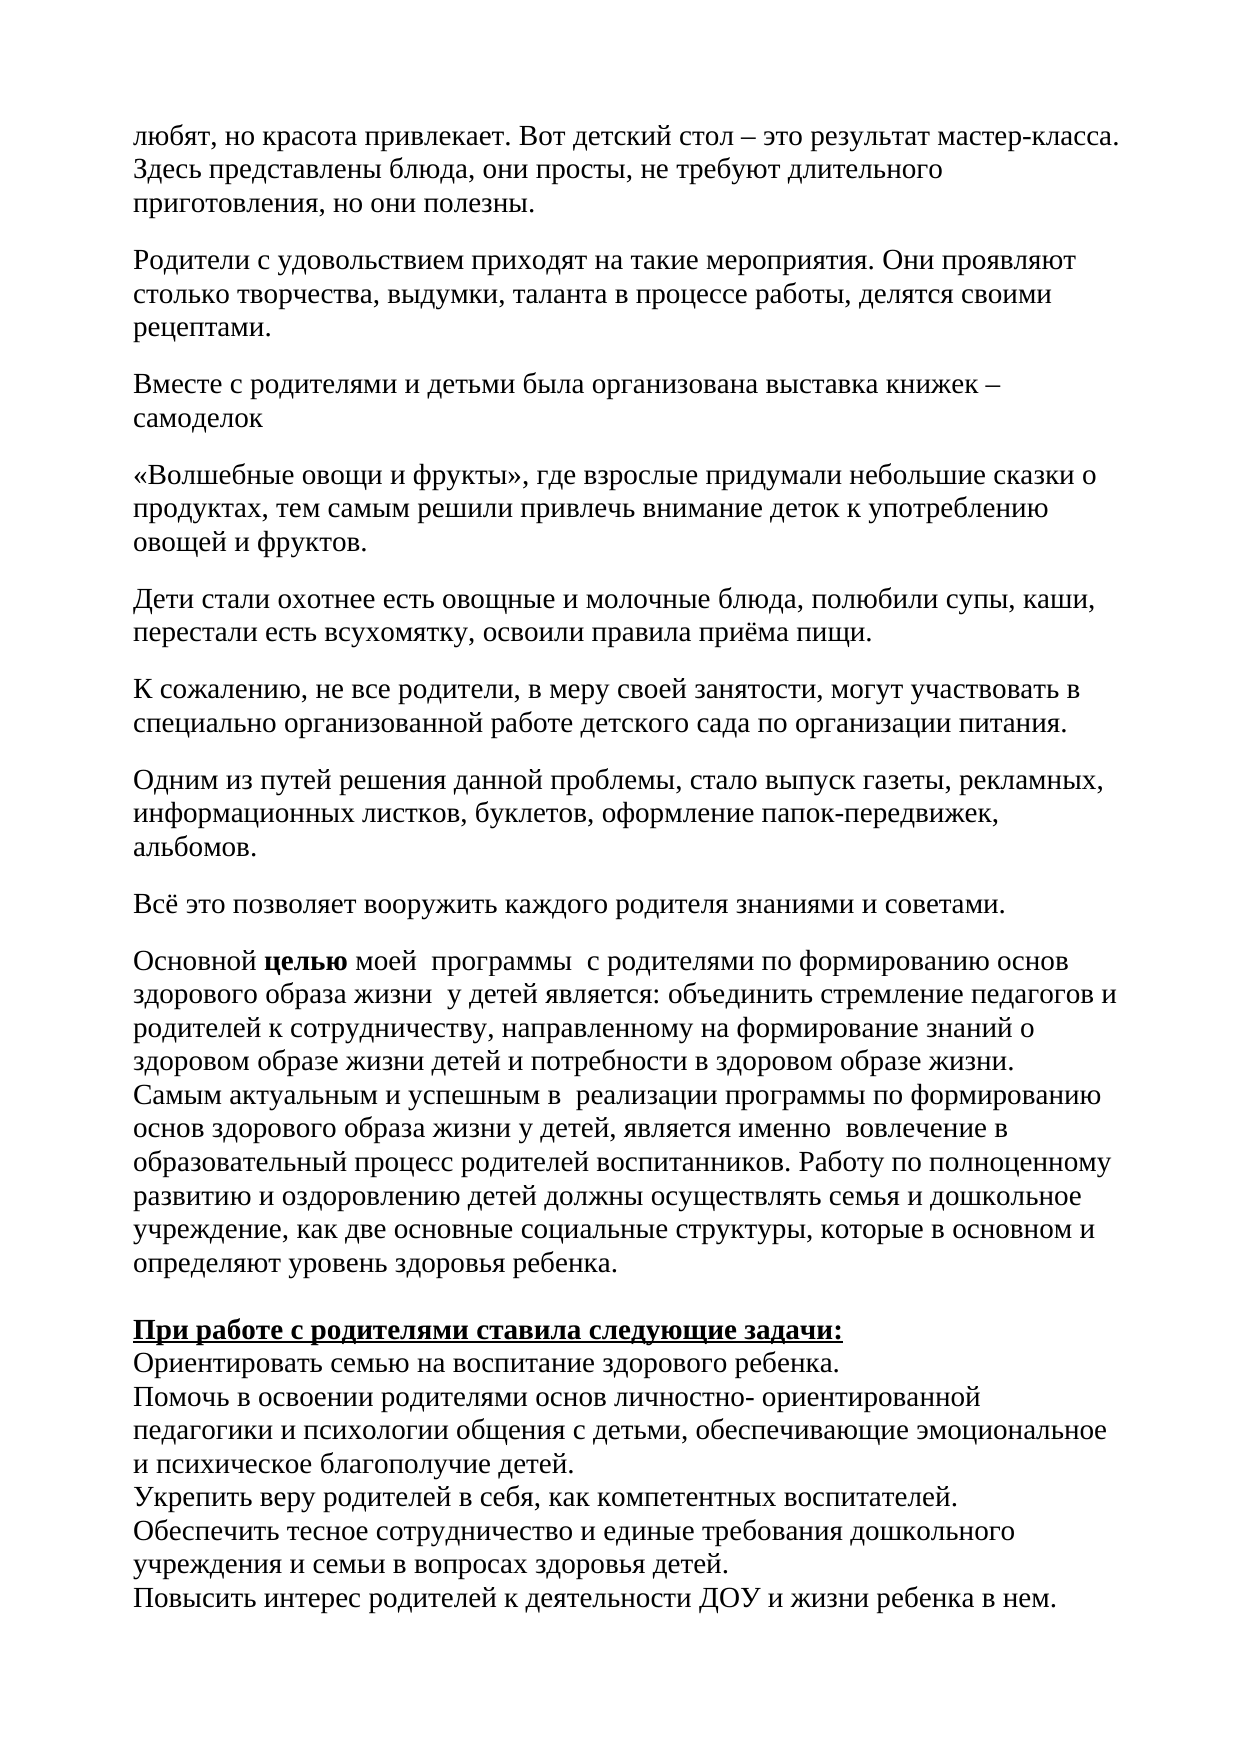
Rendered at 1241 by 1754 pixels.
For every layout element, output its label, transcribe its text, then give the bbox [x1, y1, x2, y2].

text «Волшебные овощи и фрукты», где взрослые придумали небольшие сказки о продуктах, тем самым решили привлечь внимание деток к употреблению овощей и фруктов. [133, 457, 1122, 557]
text Обеспечить тесное сотрудничество и единые требования дошкольного учреждения и семьи в вопросах здоровья детей. [133, 1513, 1122, 1580]
text Вместе с родителями и детьми была организована выставка книжек – самоделок [133, 366, 1122, 433]
text Дети стали охотнее есть овощные и молочные блюда, полюбили супы, каши, перестали есть всухомятку, освоили правила приёма пищи. [133, 581, 1122, 648]
text Укрепить веру родителей в себя, как компетентных воспитателей. [133, 1479, 1122, 1513]
text При работе с родителями ставила следующие задачи: [133, 1312, 1122, 1345]
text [133, 118, 1122, 219]
text Повысить интерес родителей к деятельности ДОУ и жизни ребенка в нем. [133, 1580, 1122, 1614]
text Ориентировать семью на воспитание здорового ребенка. [133, 1345, 1122, 1379]
text Помочь в освоении родителями основ личностно- ориентированной педагогики и психологии общения с детьми, обеспечивающие эмоциональное и психическое благополучие детей. [133, 1379, 1122, 1479]
text Родители с удовольствием приходят на такие мероприятия. Они проявляют столько творчества, выдумки, таланта в процессе работы, делятся своими рецептами. [133, 242, 1122, 343]
text Всё это позволяет вооружить каждого родителя знаниями и советами. [133, 886, 1122, 919]
text Одним из путей решения данной проблемы, стало выпуск газеты, рекламных, информационных листков, буклетов, оформление папок-передвижек, альбомов. [133, 762, 1122, 862]
text Самым актуальным и успешным в реализации программы по формированию основ здорового образа жизни у детей, является именно вовлечение в образовательный процесс родителей воспитанников. Работу по полноценному развитию и оздоровлению детей должны осуществлять семья и дошкольное учреждение, как две основные социальные структуры, которые в основном и определяют уровень здоровья ребенка. [133, 1077, 1122, 1278]
text К сожалению, не все родители, в меру своей занятости, могут участвовать в специально организованной работе детского сада по организации питания. [133, 671, 1122, 738]
text Основной целью моей программы с родителями по формированию основ здорового образа жизни у детей является: объединить стремление педагогов и родителей к сотрудничеству, направленному на формирование знаний о здоровом образе жизни детей и потребности в здоровом образе жизни. [133, 943, 1122, 1077]
